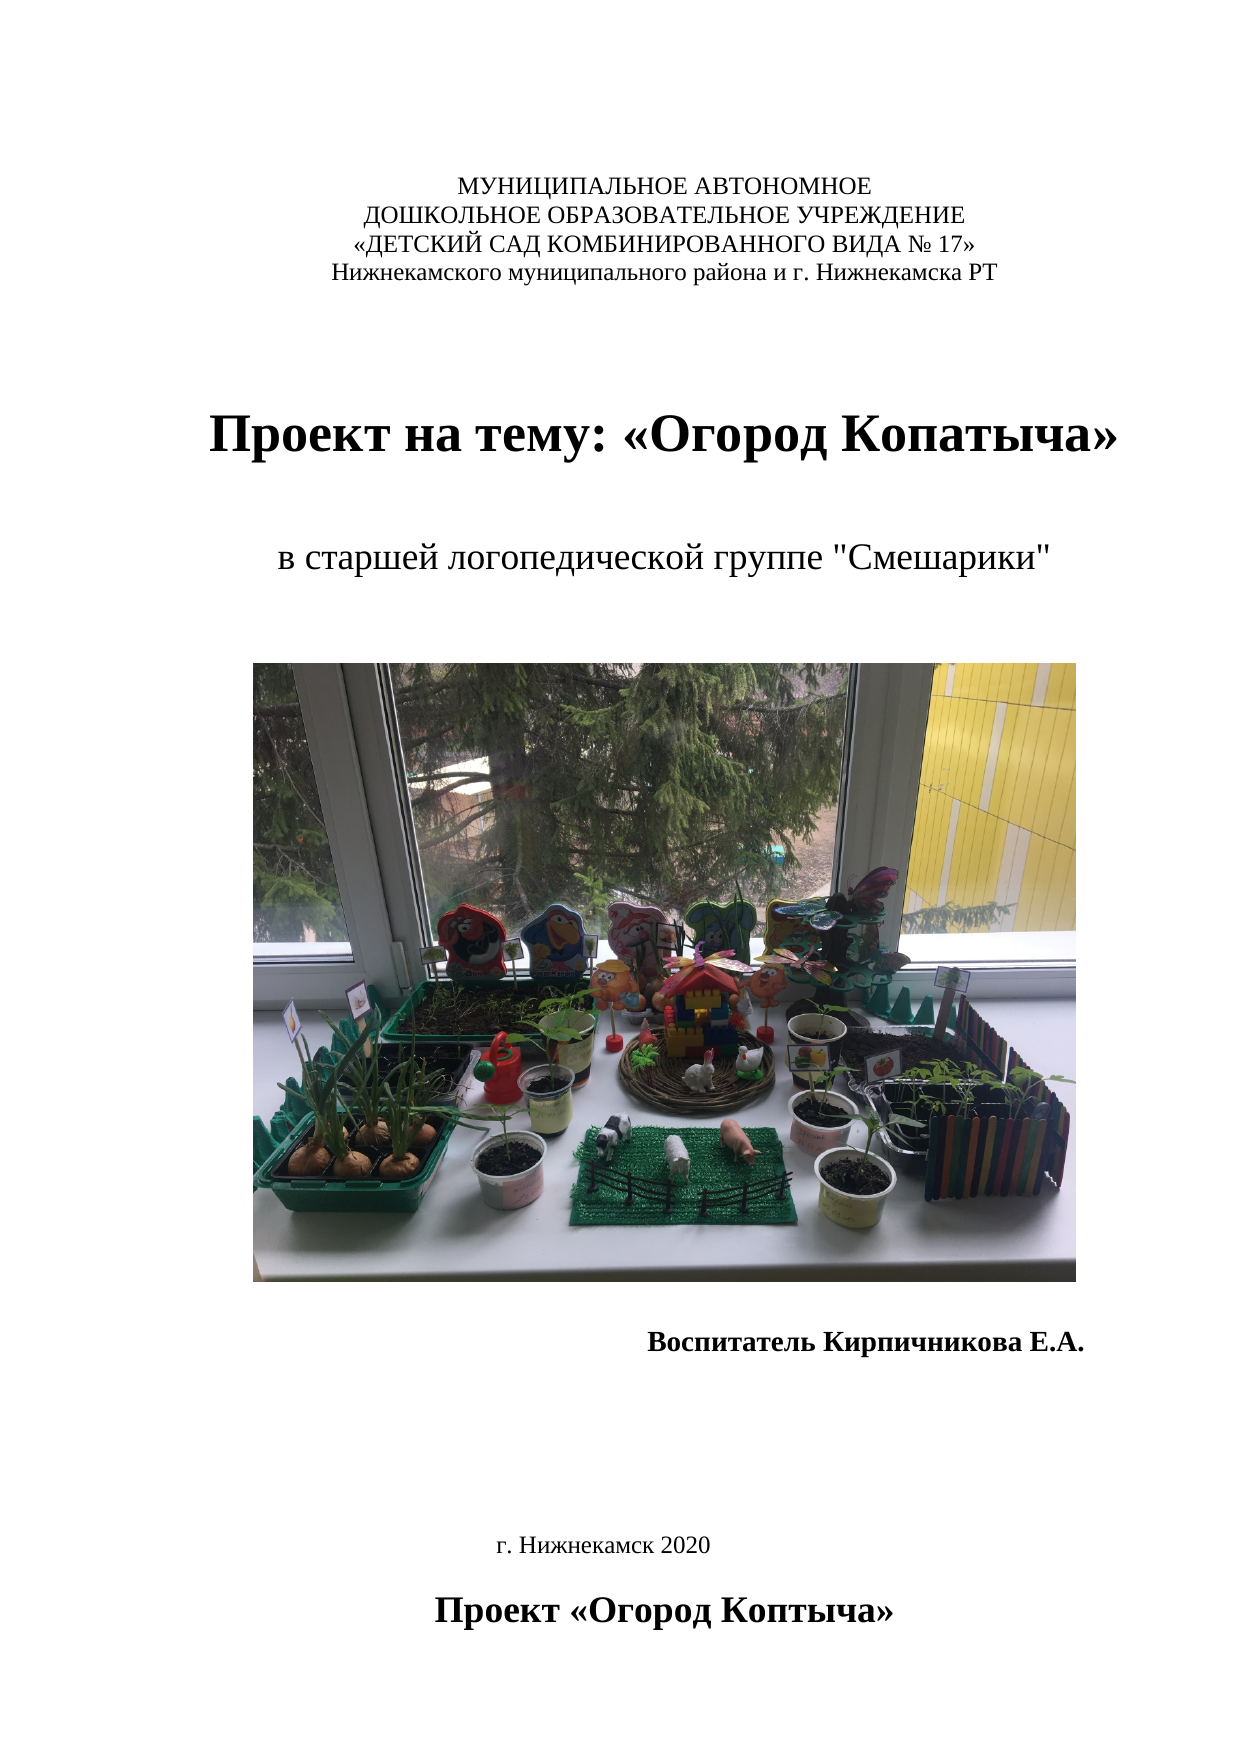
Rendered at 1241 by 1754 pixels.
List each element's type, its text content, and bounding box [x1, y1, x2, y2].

text «ДЕТСКИЙ САД КОМБИНИРОВАННОГО ВИДА № 17» [177, 229, 1152, 257]
text МУНИЦИПАЛЬНОЕ АВТОНОМНОЕ [177, 171, 1152, 200]
text ДОШКОЛЬНОЕ ОБРАЗОВАТЕЛЬНОЕ УЧРЕЖДЕНИЕ [177, 200, 1152, 229]
text Проект на тему: «Огород Копатыча» [177, 401, 1152, 463]
picture [253, 663, 1076, 1282]
text Проект «Огород Коптыча» [177, 1588, 1152, 1631]
text г. Нижнекамск 2020 [177, 1530, 1152, 1559]
text в старшей логопедической группе "Смешарики" [177, 534, 1152, 578]
text Воспитатель Кирпичникова Е.А. [177, 1324, 1152, 1358]
text Нижнекамского муниципального района и г. Нижнекамска РТ [177, 257, 1152, 286]
